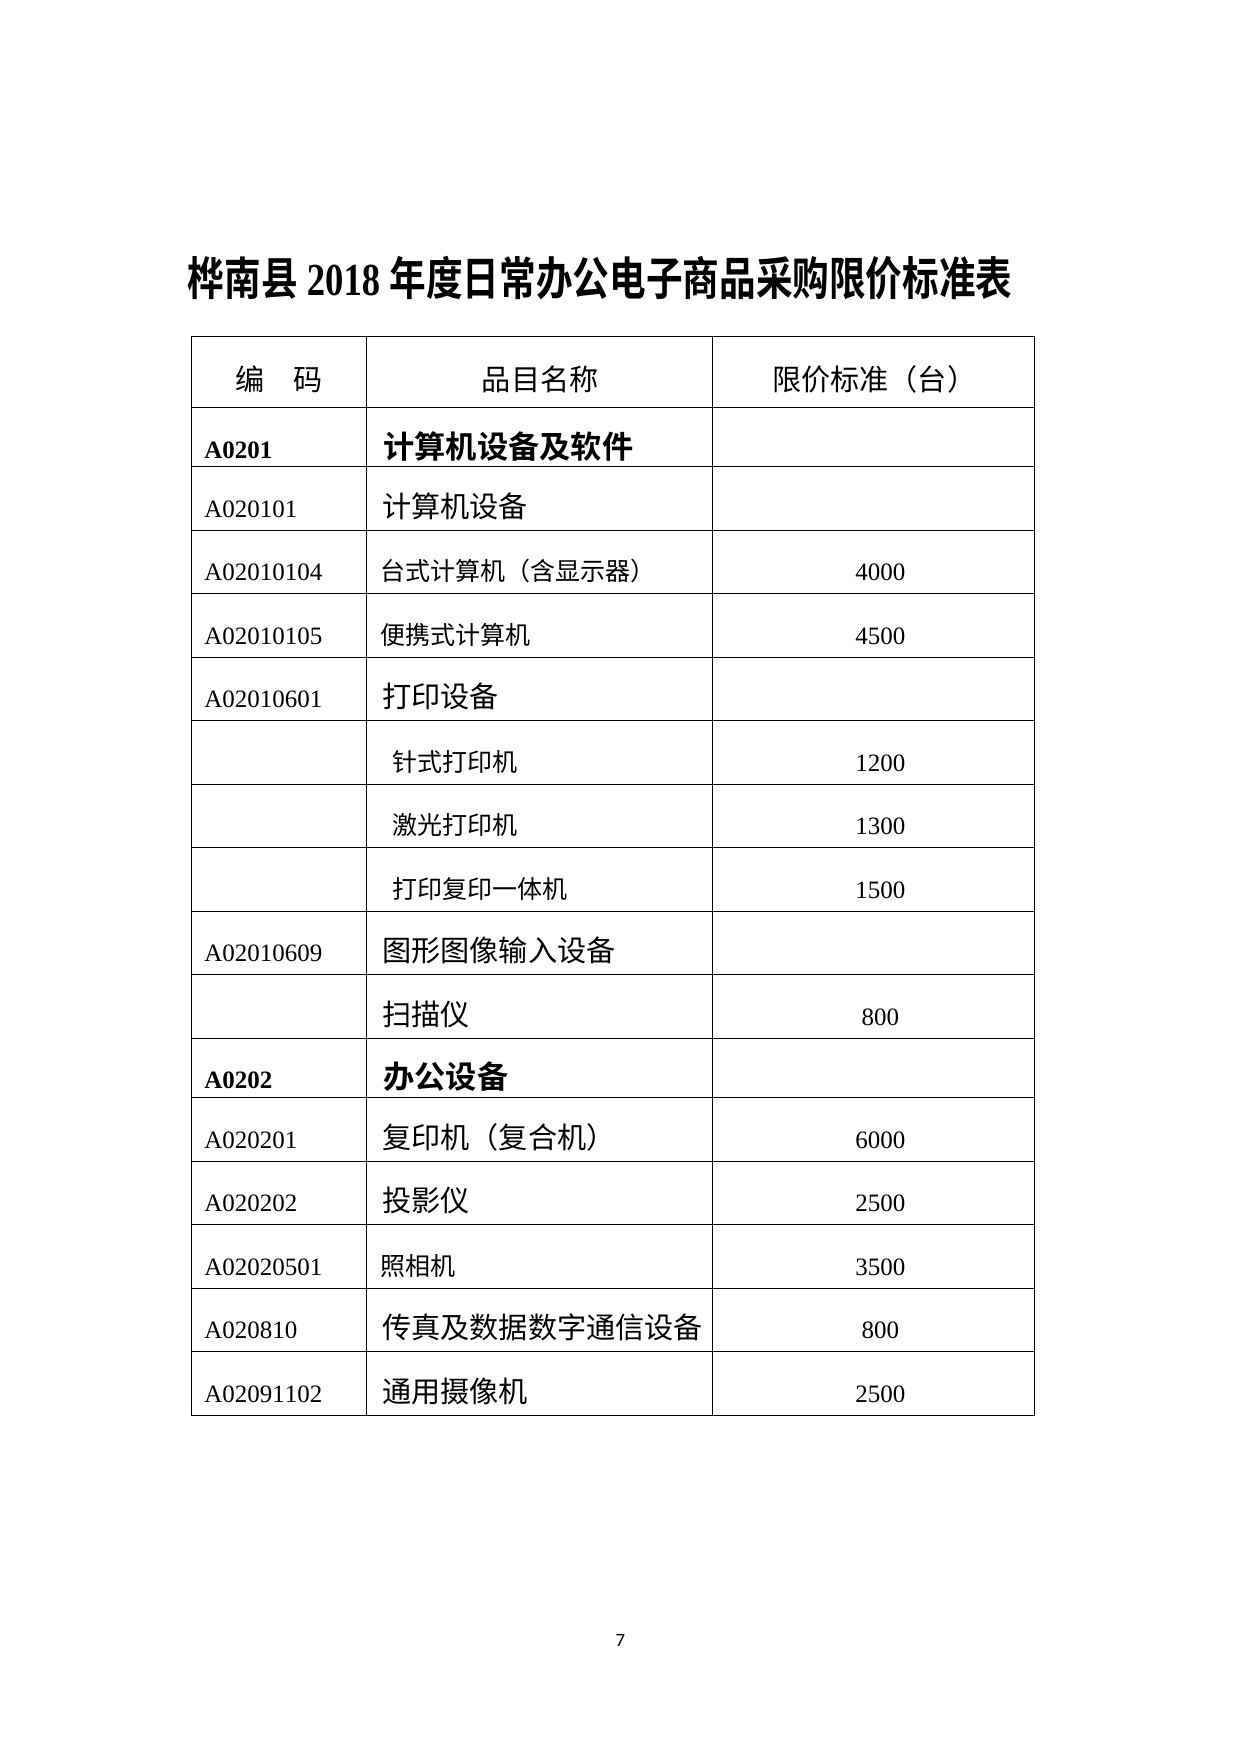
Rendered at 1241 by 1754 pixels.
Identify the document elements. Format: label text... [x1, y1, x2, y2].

table_cell 2500 [713, 1352, 1034, 1415]
table_cell A0201 [192, 408, 366, 466]
table_cell 便携式计算机 [367, 594, 712, 657]
table_cell [192, 785, 366, 847]
table_cell 传真及数据数字通信设备 [367, 1289, 712, 1351]
table_cell A02010104 [192, 531, 366, 593]
table_cell [713, 912, 1034, 974]
table_cell 2500 [713, 1162, 1034, 1224]
table_cell [713, 1039, 1034, 1097]
table_cell 针式打印机 [367, 721, 712, 784]
table_header 编 码 [192, 337, 366, 407]
table_cell 复印机（复合机） [367, 1098, 712, 1161]
table_cell A02091102 [192, 1352, 366, 1415]
table_cell A02010601 [192, 658, 366, 720]
table_header 品目名称 [367, 337, 712, 407]
table_cell [192, 721, 366, 784]
table_cell A0202 [192, 1039, 366, 1097]
table_cell 800 [713, 975, 1034, 1038]
table_cell [713, 467, 1034, 529]
table_cell 4000 [713, 531, 1034, 593]
table_cell 3500 [713, 1225, 1034, 1288]
table_cell A02010105 [192, 594, 366, 657]
table_cell 办公设备 [367, 1039, 712, 1097]
table_cell 4500 [713, 594, 1034, 657]
table_cell [192, 975, 366, 1038]
table_cell A02010609 [192, 912, 366, 974]
table_cell 打印设备 [367, 658, 712, 720]
table_cell A020101 [192, 467, 366, 529]
table_cell 1500 [713, 848, 1034, 911]
text 桦南县2018年度日常办公电子商品采购限价标准表 [187, 227, 1053, 324]
table_cell 计算机设备及软件 [367, 408, 712, 466]
table_cell 计算机设备 [367, 467, 712, 529]
table_cell 扫描仪 [367, 975, 712, 1038]
table_cell [713, 408, 1034, 466]
table_cell [192, 848, 366, 911]
table_cell A020810 [192, 1289, 366, 1351]
table_cell 打印复印一体机 [367, 848, 712, 911]
table_cell 6000 [713, 1098, 1034, 1161]
table_cell A02020501 [192, 1225, 366, 1288]
table_cell A020201 [192, 1098, 366, 1161]
table_cell 照相机 [367, 1225, 712, 1288]
table_cell 台式计算机（含显示器） [367, 531, 712, 593]
table_cell 投影仪 [367, 1162, 712, 1224]
table_cell A020202 [192, 1162, 366, 1224]
table_cell 1200 [713, 721, 1034, 784]
table_header 限价标准（台） [713, 337, 1034, 407]
table_cell 图形图像输入设备 [367, 912, 712, 974]
table_cell [713, 658, 1034, 720]
table_cell 激光打印机 [367, 785, 712, 847]
table_cell 1300 [713, 785, 1034, 847]
table_cell 通用摄像机 [367, 1352, 712, 1415]
table_cell 800 [713, 1289, 1034, 1351]
